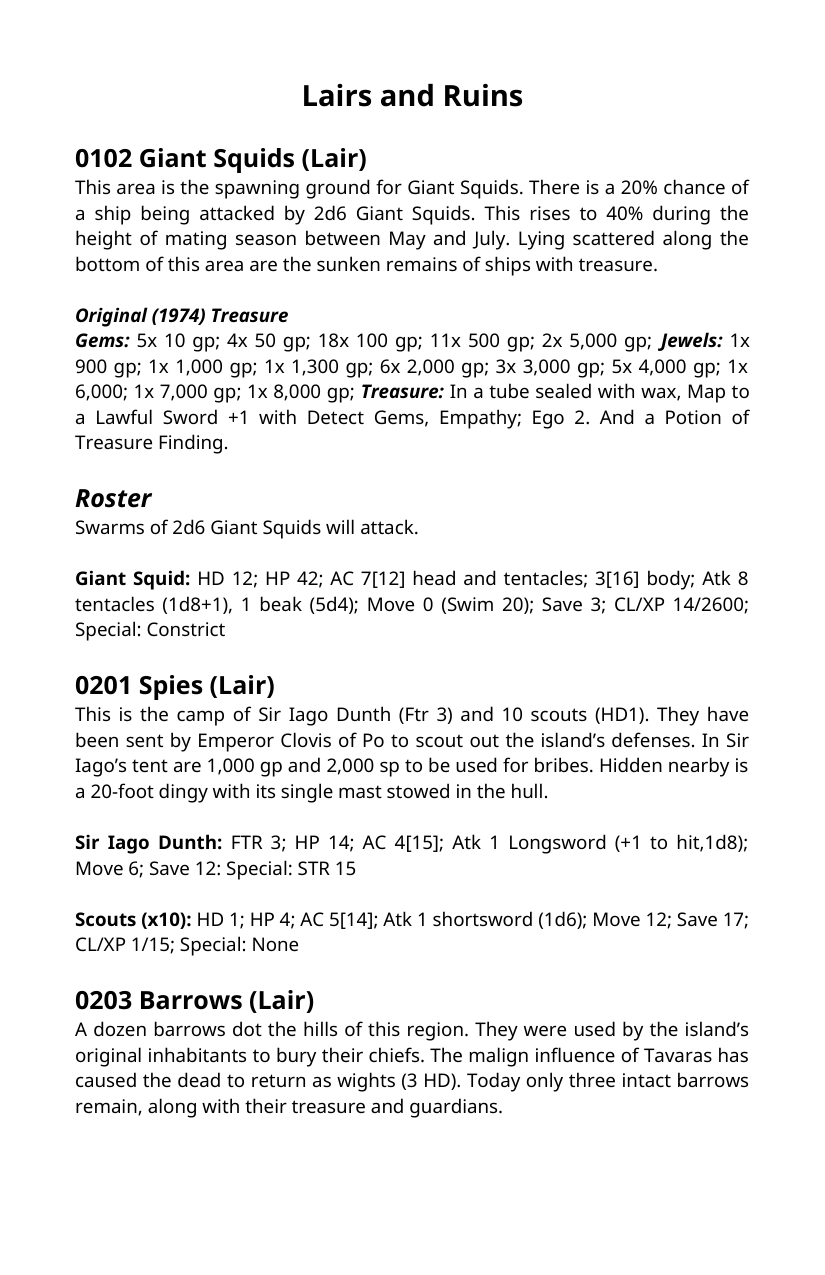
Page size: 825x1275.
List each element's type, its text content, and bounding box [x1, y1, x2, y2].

text This area is the spawning ground for Giant Squids. There is a 20% chance of a ship being attacked by 2d6 Giant Squids. This rises to 40% during the height of mating season between May and July. Lying scattered along the bottom of this area are the sunken remains of ships with treasure. [75, 174, 750, 276]
text This is the camp of Sir Iago Dunth (Ftr 3) and 10 scouts (HD1). They have been sent by Emperor Clovis of Po to scout out the island’s defenses. In Sir Iago’s tent are 1,000 gp and 2,000 sp to be used for bribes. Hidden nearby is a 20-foot dingy with its single mast stowed in the hull. [75, 702, 750, 804]
subtitle 0201 Spies (Lair) [75, 668, 750, 702]
subtitle Lairs and Ruins [75, 75, 750, 115]
text A dozen barrows dot the hills of this region. They were used by the island’s original inhabitants to bury their chiefs. The malign influence of Tavaras has caused the dead to return as wights (3 HD). Today only three intact barrows remain, along with their treasure and guardians. [75, 1017, 750, 1119]
subtitle 0102 Giant Squids (Lair) [75, 140, 750, 174]
text Giant Squid: HD 12; HP 42; AC 7[12] head and tentacles; 3[16] body; Atk 8 tentacles (1d8+1), 1 beak (5d4); Move 0 (Swim 20); Save 3; CL/XP 14/2600; Special: Constrict [75, 566, 750, 642]
subtitle Roster [75, 481, 750, 514]
text Gems: 5x 10 gp; 4x 50 gp; 18x 100 gp; 11x 500 gp; 2x 5,000 gp; Jewels: 1x 900 gp; 1x 1,000 gp; 1x 1,300 gp; 6x 2,000 gp; 3x 3,000 gp; 5x 4,000 gp; 1x 6,000; 1x 7,000 gp; 1x 8,000 gp; Treasure: In a tube sealed with wax, Map to a Lawful Sword +1 with Detect Gems, Empathy; Ego 2. And a Potion of Treasure Finding. [75, 327, 750, 455]
text Original (1974) Treasure [75, 302, 750, 327]
text Scouts (x10): HD 1; HP 4; AC 5[14]; Atk 1 shortsword (1d6); Move 12; Save 17; CL/XP 1/15; Special: None [75, 906, 750, 957]
subtitle 0203 Barrows (Lair) [75, 982, 750, 1017]
text Sir Iago Dunth: FTR 3; HP 14; AC 4[15]; Atk 1 Longsword (+1 to hit,1d8); Move 6; Save 12: Special: STR 15 [75, 829, 750, 880]
text Swarms of 2d6 Giant Squids will attack. [75, 514, 750, 540]
